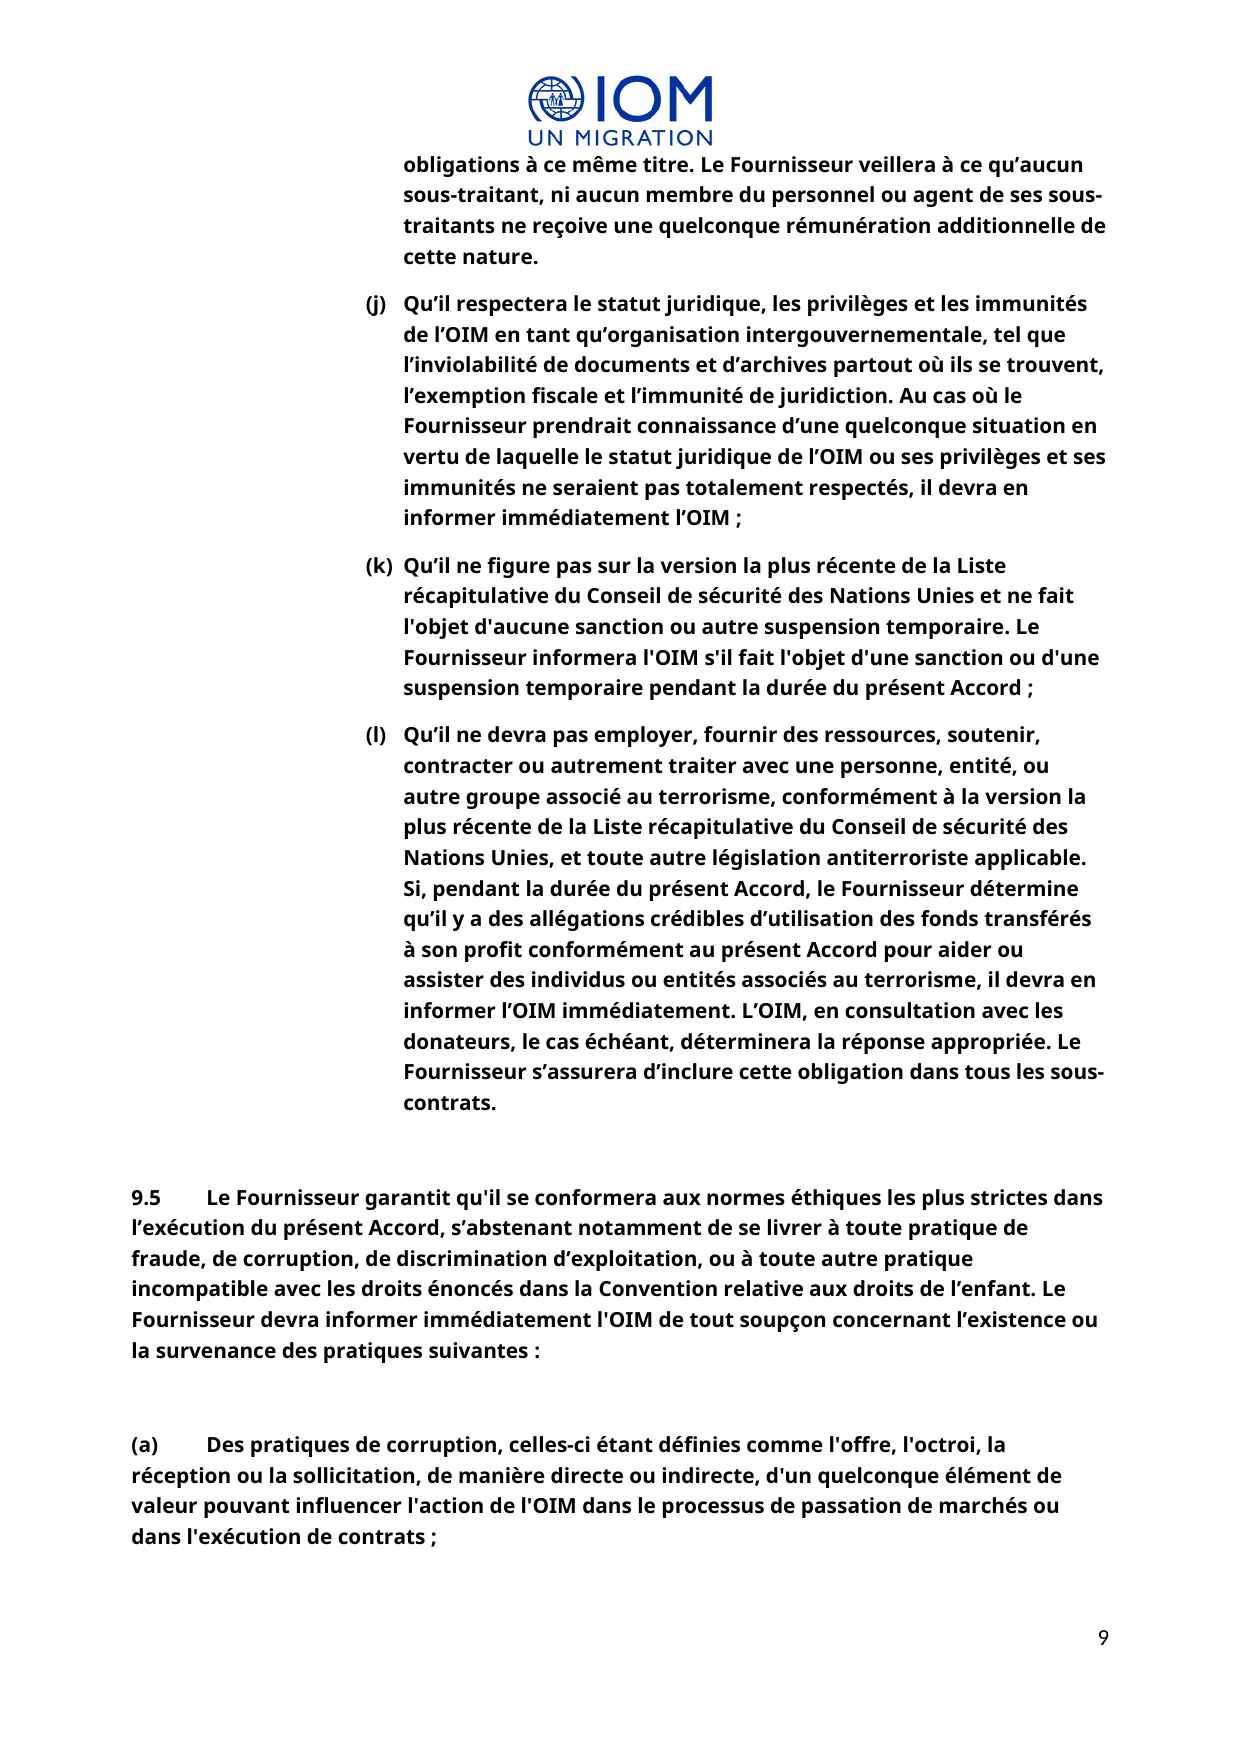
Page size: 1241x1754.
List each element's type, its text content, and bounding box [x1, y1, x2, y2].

list Qu’il respectera le statut juridique, les privilèges et les immunités de l’OIM en tant qu’organisation intergouvernementale, tel que l’inviolabilité de documents et d’archives partout où ils se trouvent, l’exemption fiscale et l’immunité de juridiction. Au cas où le Fournisseur prendrait connaissance d’une quelconque situation en vertu de laquelle le statut juridique de l’OIM ou ses privilèges et ses immunités ne seraient pas totalement respectés, il devra en informer immédiatement l’OIM ; [366, 289, 1109, 532]
list Qu’il ne devra pas employer, fournir des ressources, soutenir, contracter ou autrement traiter avec une personne, entité, ou autre groupe associé au terrorisme, conformément à la version la plus récente de la Liste récapitulative du Conseil de sécurité des Nations Unies, et toute autre législation antiterroriste applicable. Si, pendant la durée du présent Accord, le Fournisseur détermine qu’il y a des allégations crédibles d’utilisation des fonds transférés à son profit conformément au présent Accord pour aider ou assister des individus ou entités associés au terrorisme, il devra en informer l’OIM immédiatement. L’OIM, en consultation avec les donateurs, le cas échéant, déterminera la réponse appropriée. Le Fournisseur s’assurera d’inclure cette obligation dans tous les sous-contrats. [366, 721, 1109, 1117]
text 9.5 Le Fournisseur garantit qu'il se conformera aux normes éthiques les plus strictes dans l’exécution du présent Accord, s’abstenant notamment de se livrer à toute pratique de fraude, de corruption, de discrimination d’exploitation, ou à toute autre pratique incompatible avec les droits énoncés dans la Convention relative aux droits de l’enfant. Le Fournisseur devra informer immédiatement l'OIM de tout soupçon concernant l’existence ou la survenance des pratiques suivantes : [131, 1183, 1109, 1364]
picture [524, 75, 716, 147]
text (a) Des pratiques de corruption, celles-ci étant définies comme l'offre, l'octroi, la réception ou la sollicitation, de manière directe ou indirecte, d'un quelconque élément de valeur pouvant influencer l'action de l'OIM dans le processus de passation de marchés ou dans l'exécution de contrats ; [131, 1430, 1109, 1551]
list Qu’il ne figure pas sur la version la plus récente de la Liste récapitulative du Conseil de sécurité des Nations Unies et ne fait l'objet d'aucune sanction ou autre suspension temporaire. Le Fournisseur informera l'OIM s'il fait l'objet d'une sanction ou d'une suspension temporaire pendant la durée du présent Accord ; [366, 551, 1109, 702]
